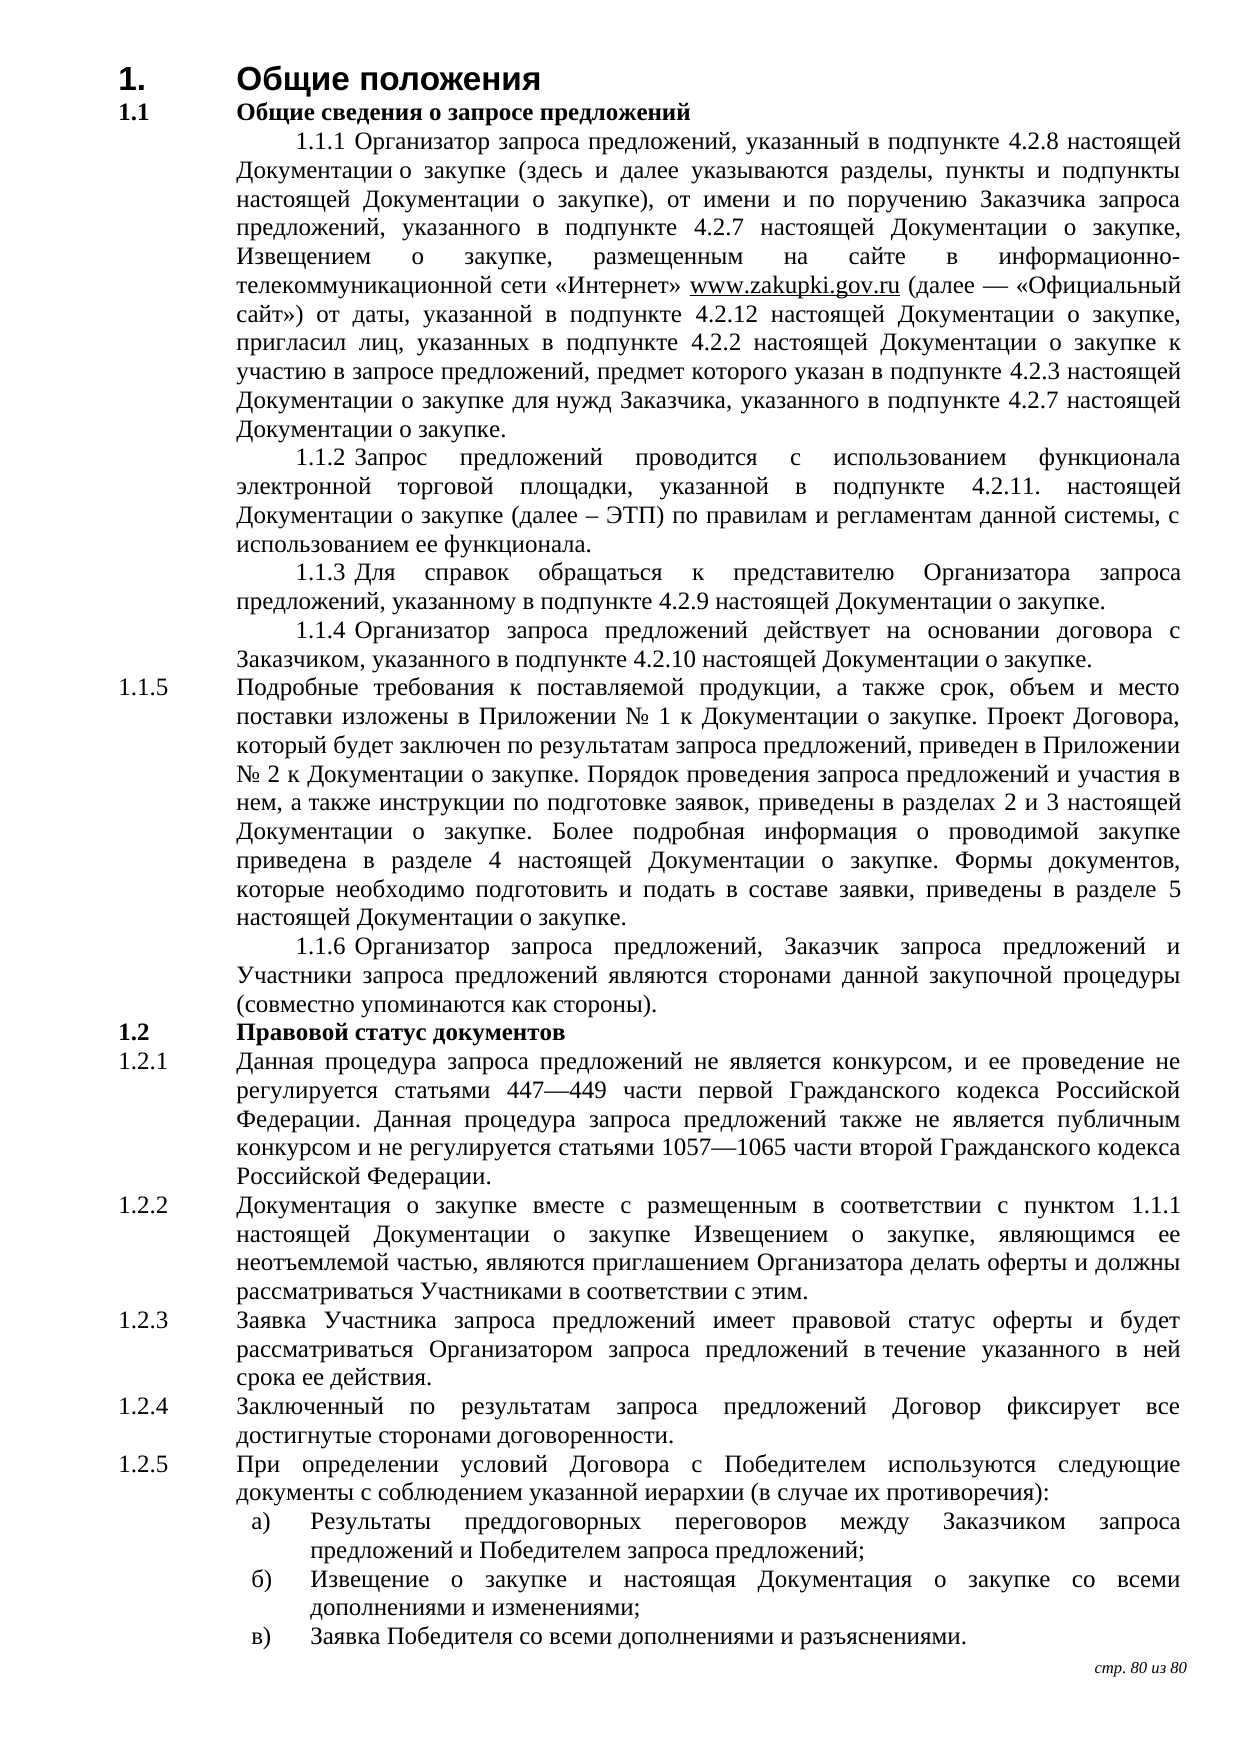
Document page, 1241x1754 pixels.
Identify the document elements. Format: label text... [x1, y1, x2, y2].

list Заключенный по результатам запроса предложений Договор фиксирует все достигнутые сторонами договоренности. [118, 1391, 1181, 1449]
text Организатор запроса предложений, указанный в подпункте 4.2.8 настоящей Документации о закупке (здесь и далее указываются разделы, пункты и подпункты настоящей Документации о закупке), от имени и по поручению Заказчика запроса предложений, указанного в подпункте 4.2.7 настоящей Документации о закупке, Извещением о закупке, размещенным на сайте в информационно-телекоммуникационной сети «Интернет» www.zakupki.gov.ru (далее — «Официальный сайт») от даты, указанной в подпункте 4.2.12 настоящей Документации о закупке, пригласил лиц, указанных в подпункте 4.2.2 настоящей Документации о закупке к участию в запросе предложений, предмет которого указан в подпункте 4.2.3 настоящей Документации о закупке для нужд Заказчика, указанного в подпункте 4.2.7 настоящей Документации о закупке. [236, 126, 1181, 442]
subtitle Общие сведения о запросе предложений [118, 97, 1181, 126]
list Результаты преддоговорных переговоров между Заказчиком запроса предложений и Победителем запроса предложений; [251, 1506, 1181, 1564]
list Подробные требования к поставляемой продукции, а также срок, объем и место поставки изложены в Приложении № 1 к Документации о закупке. Проект Договора, который будет заключен по результатам запроса предложений, приведен в Приложении № 2 к Документации о закупке. Порядок проведения запроса предложений и участия в нем, а также инструкции по подготовке заявок, приведены в разделах 2 и 3 настоящей Документации о закупке. Более подробная информация о проводимой закупке приведена в разделе 4 настоящей Документации о закупке. Формы документов, которые необходимо подготовить и подать в составе заявки, приведены в разделе 5 настоящей Документации о закупке. [118, 672, 1181, 931]
list Извещение о закупке и настоящая Документация о закупке со всеми дополнениями и изменениями; [251, 1564, 1181, 1621]
text Организатор запроса предложений действует на основании договора с Заказчиком, указанного в подпункте 4.2.10 настоящей Документации о закупке. [236, 615, 1181, 672]
text Организатор запроса предложений, Заказчик запроса предложений и Участники запроса предложений являются сторонами данной закупочной процедуры (совместно упоминаются как стороны). [236, 931, 1181, 1017]
text Запрос предложений проводится с использованием функционала электронной торговой площадки, указанной в подпункте 4.2.11. настоящей Документации о закупке (далее – ЭТП) по правилам и регламентам данной системы, с использованием ее функционала. [236, 442, 1181, 557]
list Заявка Победителя со всеми дополнениями и разъяснениями. [251, 1621, 1181, 1650]
list При определении условий Договора с Победителем используются следующие документы с соблюдением указанной иерархии (в случае их противоречия): [118, 1449, 1181, 1506]
list Данная процедура запроса предложений не является конкурсом, и ее проведение не регулируется статьями 447—449 части первой Гражданского кодекса Российской Федерации. Данная процедура запроса предложений также не является публичным конкурсом и не регулируется статьями 1057—1065 части второй Гражданского кодекса Российской Федерации. [118, 1046, 1181, 1190]
subtitle Правовой статус документов [118, 1017, 1181, 1046]
list Документация о закупке вместе с размещенным в соответствии с пунктом 1.1.1 настоящей Документации о закупке Извещением о закупке, являющимся ее неотъемлемой частью, являются приглашением Организатора делать оферты и должны рассматриваться Участниками в соответствии с этим. [118, 1190, 1181, 1305]
subtitle Общие положения [118, 59, 1181, 97]
list Заявка Участника запроса предложений имеет правовой статус оферты и будет рассматриваться Организатором запроса предложений в течение указанного в ней срока ее действия. [118, 1305, 1181, 1391]
text Для справок обращаться к представителю Организатора запроса предложений, указанному в подпункте 4.2.9 настоящей Документации о закупке. [236, 557, 1181, 615]
